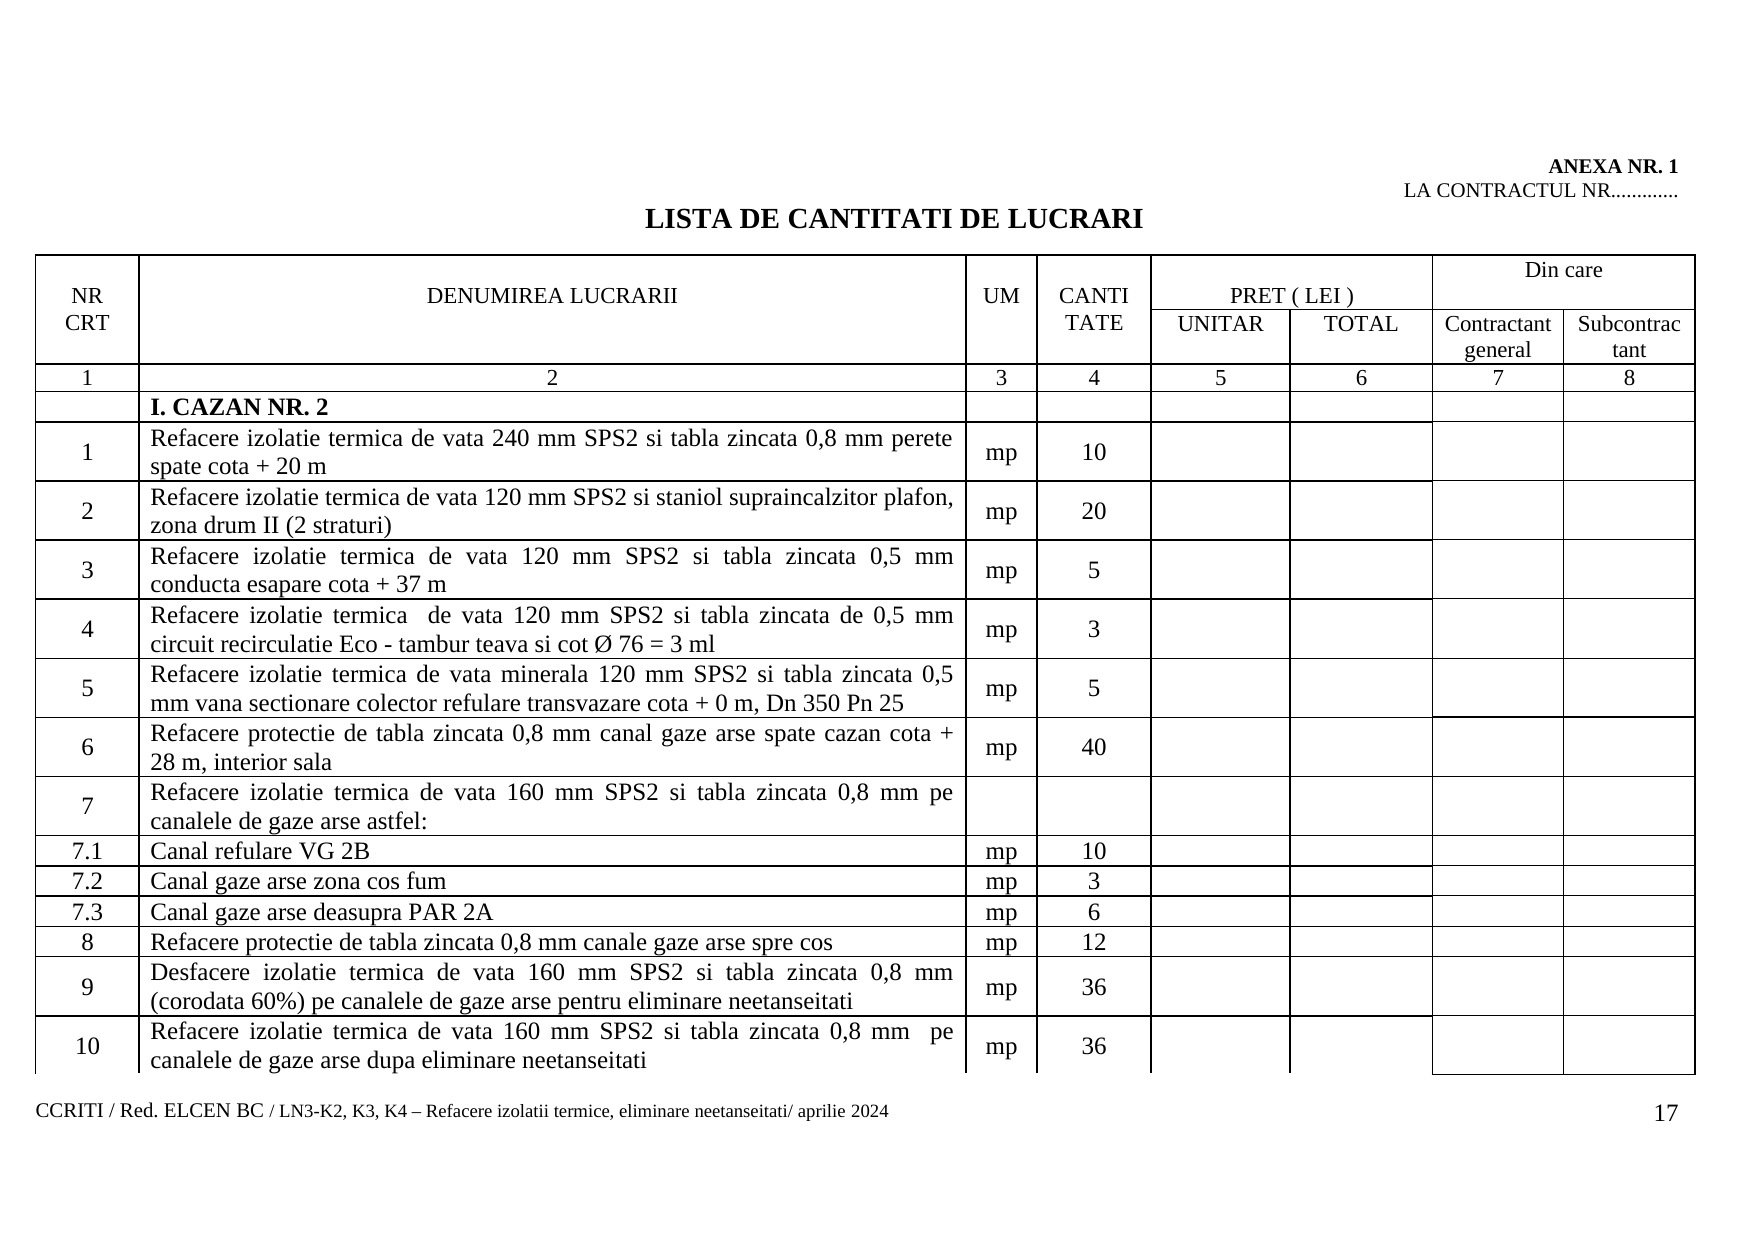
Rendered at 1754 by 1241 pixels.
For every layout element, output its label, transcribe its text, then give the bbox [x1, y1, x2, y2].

table_cell 2 [36, 482, 138, 539]
table_cell mp [967, 836, 1036, 865]
table_cell [1291, 927, 1432, 956]
table_cell 6 [1291, 365, 1432, 391]
table_cell 20 [1038, 482, 1150, 539]
table_cell 40 [1038, 718, 1150, 776]
table_cell [1152, 897, 1289, 926]
table_cell [1152, 836, 1289, 865]
table_header NR CRT [36, 256, 138, 363]
table_cell [1433, 599, 1563, 657]
table_cell Refacere protectie de tabla zincata 0,8 mm canale gaze arse spre cos [140, 927, 965, 956]
table_cell Refacere izolatie termica de vata 120 mm SPS2 si tabla zincata 0,5 mm conducta esapare cota + 37 m [140, 541, 965, 598]
table_cell [1433, 481, 1563, 539]
table_cell Refacere izolatie termica de vata 160 mm SPS2 si tabla zincata 0,8 mm pe canalele de gaze arse dupa eliminare neetanseitati [139, 1017, 966, 1074]
table_cell [1152, 777, 1289, 834]
table_cell [1564, 927, 1694, 956]
subtitle LISTA DE CANTITATI DE LUCRARI [35, 202, 1678, 235]
table_cell 1 [36, 365, 138, 391]
table_cell Refacere protectie de tabla zincata 0,8 mm canal gaze arse spate cazan cota + 28 m, interior sala [140, 718, 965, 776]
table_cell 5 [36, 659, 138, 716]
table_cell mp [967, 600, 1036, 657]
table_cell 7.3 [36, 897, 138, 926]
table_cell [1152, 718, 1289, 776]
table_cell 7.1 [36, 836, 138, 865]
table_cell Refacere izolatie termica de vata minerala 120 mm SPS2 si tabla zincata 0,5 mm vana sectionare colector refulare transvazare cota + 0 m, Dn 350 Pn 25 [140, 659, 965, 716]
table_cell Canal refulare VG 2B [140, 836, 965, 865]
table_cell mp [967, 867, 1036, 895]
table_cell TOTAL [1291, 310, 1432, 363]
table_cell [1564, 659, 1694, 716]
table_cell [1564, 392, 1694, 421]
table_cell mp [967, 957, 1036, 1015]
table_cell Contractant general [1433, 310, 1563, 363]
table_cell mp [967, 927, 1036, 956]
table_cell [967, 392, 1036, 421]
table_cell [1291, 392, 1432, 421]
table_cell mp [967, 423, 1036, 480]
table_cell 10 [1038, 836, 1150, 865]
table_cell [967, 777, 1036, 834]
table_cell 7 [36, 777, 138, 834]
table_header CANTI TATE [1038, 256, 1150, 363]
table_cell 12 [1038, 927, 1150, 956]
table_cell [1564, 718, 1694, 776]
table_cell Refacere izolatie termica de vata 240 mm SPS2 si tabla zincata 0,8 mm perete spate cota + 20 m [140, 423, 965, 480]
table_header Din care [1433, 256, 1694, 309]
text ANEXA NR. 1 [35, 153, 1678, 178]
table_cell [1433, 957, 1563, 1015]
table_cell [1564, 777, 1694, 834]
table_cell 10 [1038, 423, 1150, 480]
table_cell Canal gaze arse deasupra PAR 2A [140, 897, 965, 926]
table_cell mp [967, 541, 1036, 598]
table_cell [1433, 1016, 1563, 1074]
table_cell [1291, 777, 1432, 834]
table_cell 5 [1038, 541, 1150, 598]
table_cell [36, 392, 138, 421]
table_cell 8 [1564, 365, 1694, 391]
table_cell [1433, 836, 1563, 865]
table_cell [1564, 540, 1694, 598]
table_cell [1433, 927, 1563, 956]
table_cell 7 [1433, 365, 1563, 391]
table_cell mp [966, 1017, 1037, 1074]
table_cell [1291, 423, 1432, 480]
table_cell [1564, 957, 1694, 1015]
table_cell [1152, 600, 1289, 657]
table_cell [1291, 897, 1432, 926]
table_cell [1152, 659, 1289, 716]
table_cell 2 [140, 365, 965, 391]
table_cell I. CAZAN NR. 2 [140, 392, 965, 421]
table_cell 4 [1038, 365, 1150, 391]
table_cell 4 [36, 600, 138, 657]
table_cell [1291, 867, 1432, 895]
table_cell [1291, 836, 1432, 865]
table_header DENUMIREA LUCRARII [140, 256, 965, 363]
table_cell 10 [36, 1017, 139, 1074]
table_cell 3 [1038, 600, 1150, 657]
table_cell [1152, 957, 1289, 1015]
table_cell 3 [36, 541, 138, 598]
table_header PRET ( LEI ) [1152, 256, 1432, 309]
table_cell mp [967, 897, 1036, 926]
table_cell Subcontractant [1564, 310, 1694, 363]
table_cell [1564, 599, 1694, 657]
table_cell Refacere izolatie termica de vata 160 mm SPS2 si tabla zincata 0,8 mm pe canalele de gaze arse astfel: [140, 777, 965, 834]
table_cell Canal gaze arse zona cos fum [140, 867, 965, 895]
table_cell [1291, 718, 1432, 776]
table_cell [1564, 866, 1694, 895]
table_cell [1152, 392, 1289, 421]
table_cell 6 [1038, 897, 1150, 926]
table_cell 7.2 [36, 867, 138, 895]
table_cell [1152, 541, 1289, 598]
table_cell [1291, 482, 1432, 539]
table_cell mp [967, 718, 1036, 776]
table_cell 6 [36, 718, 138, 776]
table_cell [1433, 896, 1563, 926]
table_cell 3 [967, 365, 1036, 391]
table_cell [1290, 1017, 1432, 1074]
table_cell [1564, 836, 1694, 865]
table_cell Refacere izolatie termica de vata 120 mm SPS2 si staniol supraincalzitor plafon, zona drum II (2 straturi) [140, 482, 965, 539]
table_cell 36 [1038, 957, 1150, 1015]
table_cell [1433, 540, 1563, 598]
table_cell Refacere izolatie termica de vata 120 mm SPS2 si tabla zincata de 0,5 mm circuit recirculatie Eco - tambur teava si cot Ø 76 = 3 ml [140, 600, 965, 657]
table_cell [1151, 1017, 1290, 1074]
table_cell [1564, 481, 1694, 539]
table_cell [1152, 482, 1289, 539]
table_cell [1291, 541, 1432, 598]
table_cell 1 [36, 423, 138, 480]
table_cell mp [967, 482, 1036, 539]
text LA CONTRACTUL NR............. [35, 178, 1678, 202]
table_cell [1433, 718, 1563, 776]
table_cell [1564, 1016, 1694, 1074]
table_cell 5 [1152, 365, 1289, 391]
table_cell 36 [1037, 1017, 1151, 1074]
table_cell [1433, 659, 1563, 716]
table_cell UNITAR [1152, 310, 1289, 363]
table_cell [1433, 422, 1563, 480]
table_cell [1291, 957, 1432, 1015]
table_cell [1433, 392, 1563, 421]
table_cell 3 [1038, 867, 1150, 895]
table_cell [1152, 927, 1289, 956]
table_cell [1152, 423, 1289, 480]
table_cell [1152, 867, 1289, 895]
table_header UM [967, 256, 1036, 363]
table_cell [1433, 777, 1563, 834]
table_cell [1038, 392, 1150, 421]
table_cell mp [967, 659, 1036, 716]
table_cell [1291, 659, 1432, 716]
table_cell 9 [36, 957, 138, 1015]
table_cell [1291, 600, 1432, 657]
table_cell 8 [36, 927, 138, 956]
table_cell 5 [1038, 659, 1150, 716]
table_cell [1038, 777, 1150, 834]
table_cell Desfacere izolatie termica de vata 160 mm SPS2 si tabla zincata 0,8 mm (corodata 60%) pe canalele de gaze arse pentru eliminare neetanseitati [140, 957, 965, 1015]
table_cell [1564, 422, 1694, 480]
table_cell [1433, 866, 1563, 895]
table_cell [1564, 896, 1694, 926]
